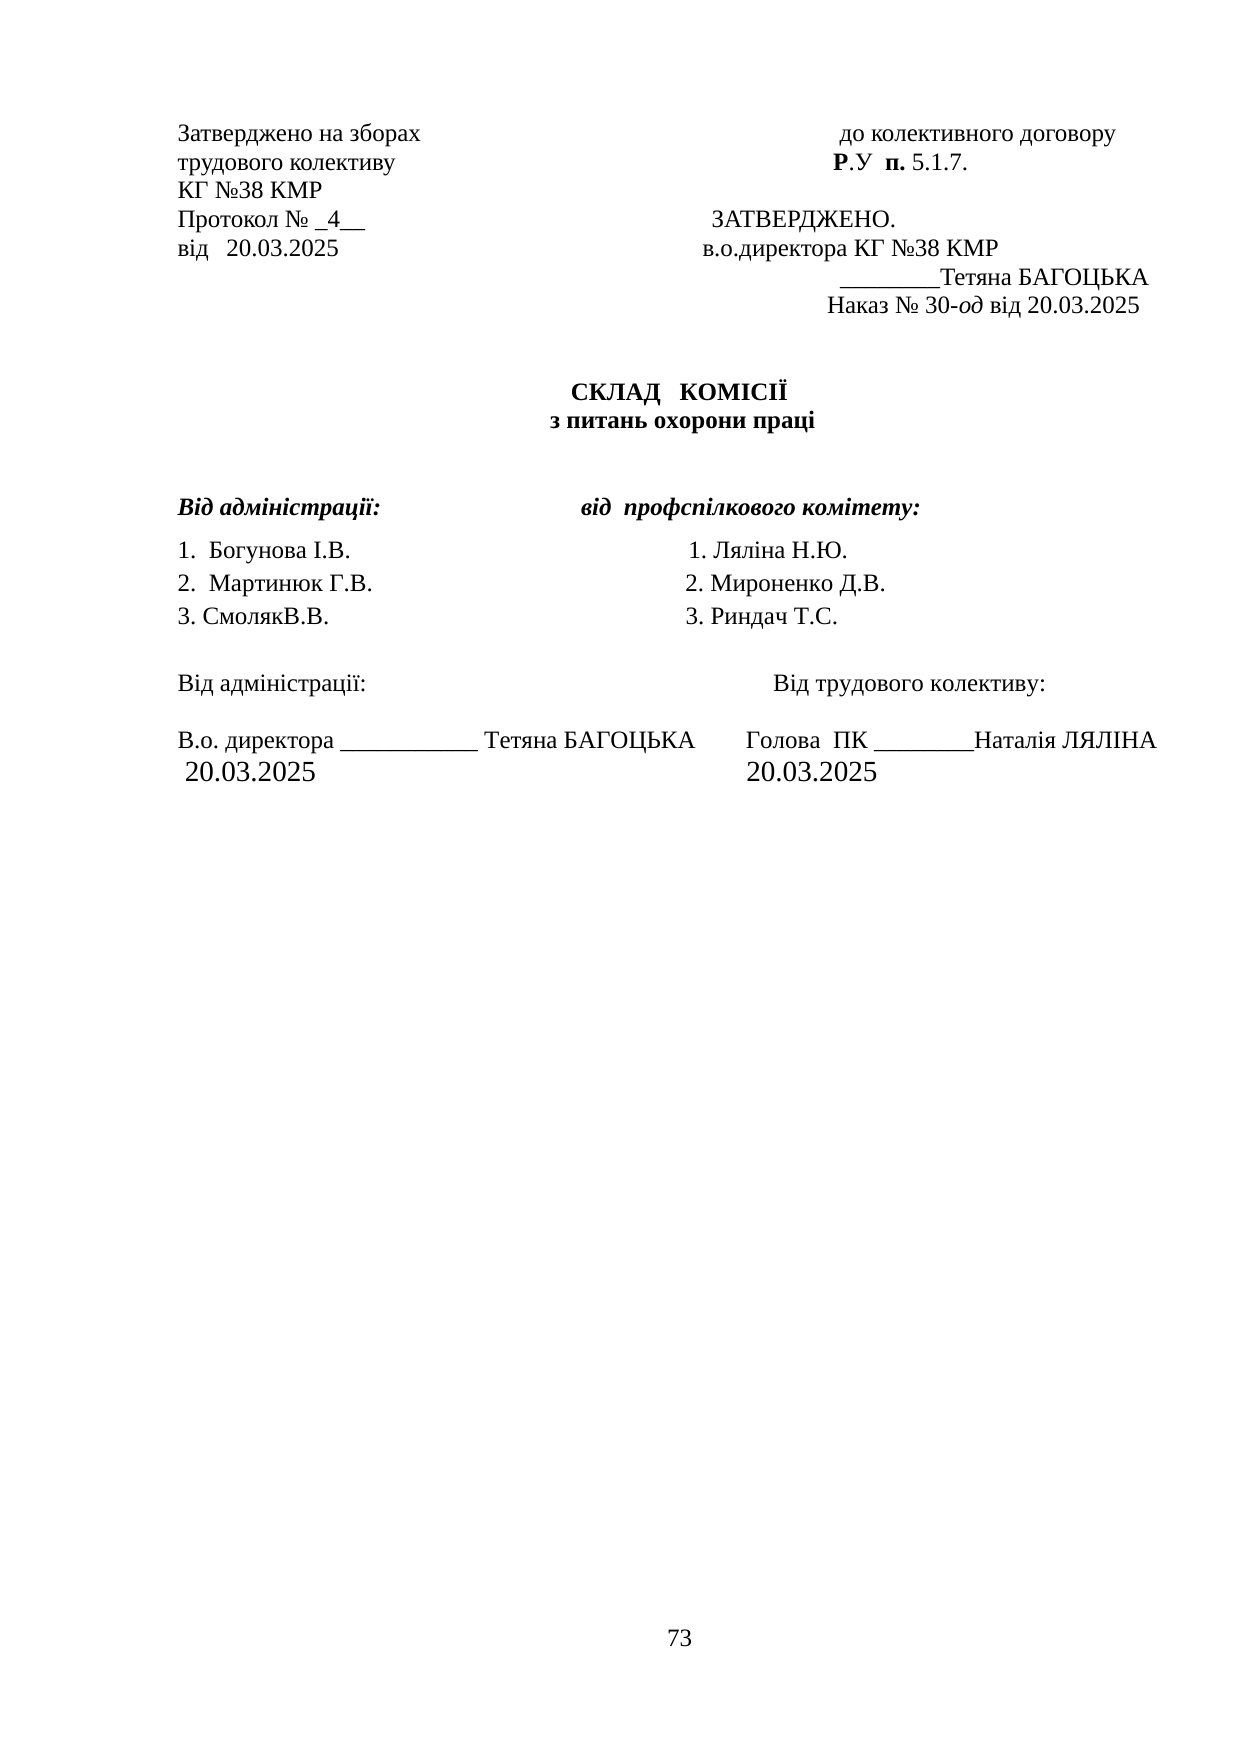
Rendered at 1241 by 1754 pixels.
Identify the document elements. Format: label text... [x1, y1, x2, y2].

text трудового колективу Р.У п. 5.1.7. [177, 147, 1181, 176]
text Протокол № _4__ ЗАТВЕРДЖЕНО. [177, 204, 1181, 233]
text СКЛАД КОМІСІЇ [177, 377, 1181, 406]
text 1. Богунова І.В. 1. Ляліна Н.Ю. [177, 535, 1181, 564]
text з питань охорони праці [177, 406, 1181, 434]
text В.о. директора ___________ Тетяна БАГОЦЬКА Голова ПК ________Наталія ЛЯЛІНА [177, 725, 1181, 754]
text Від адміністрації: Від трудового колективу: [177, 668, 1181, 696]
text Затверджено на зборах до колективного договору [177, 118, 1181, 147]
text Від адміністрації: від профспілкового комітету: [177, 492, 1181, 521]
text ________Тетяна БАГОЦЬКА Наказ № 30-од від 20.03.2025 [177, 262, 1181, 319]
text 2. Мартинюк Г.В. 2. Мироненко Д.В. [177, 568, 1181, 597]
text КГ №38 КМР [177, 176, 1181, 204]
text від 20.03.2025 в.о.директора КГ №38 КМР [177, 233, 1181, 262]
text 20.03.2025 20.03.2025 [177, 754, 1181, 787]
text 3. СмолякВ.В. 3. Риндач Т.С. [177, 601, 1181, 630]
